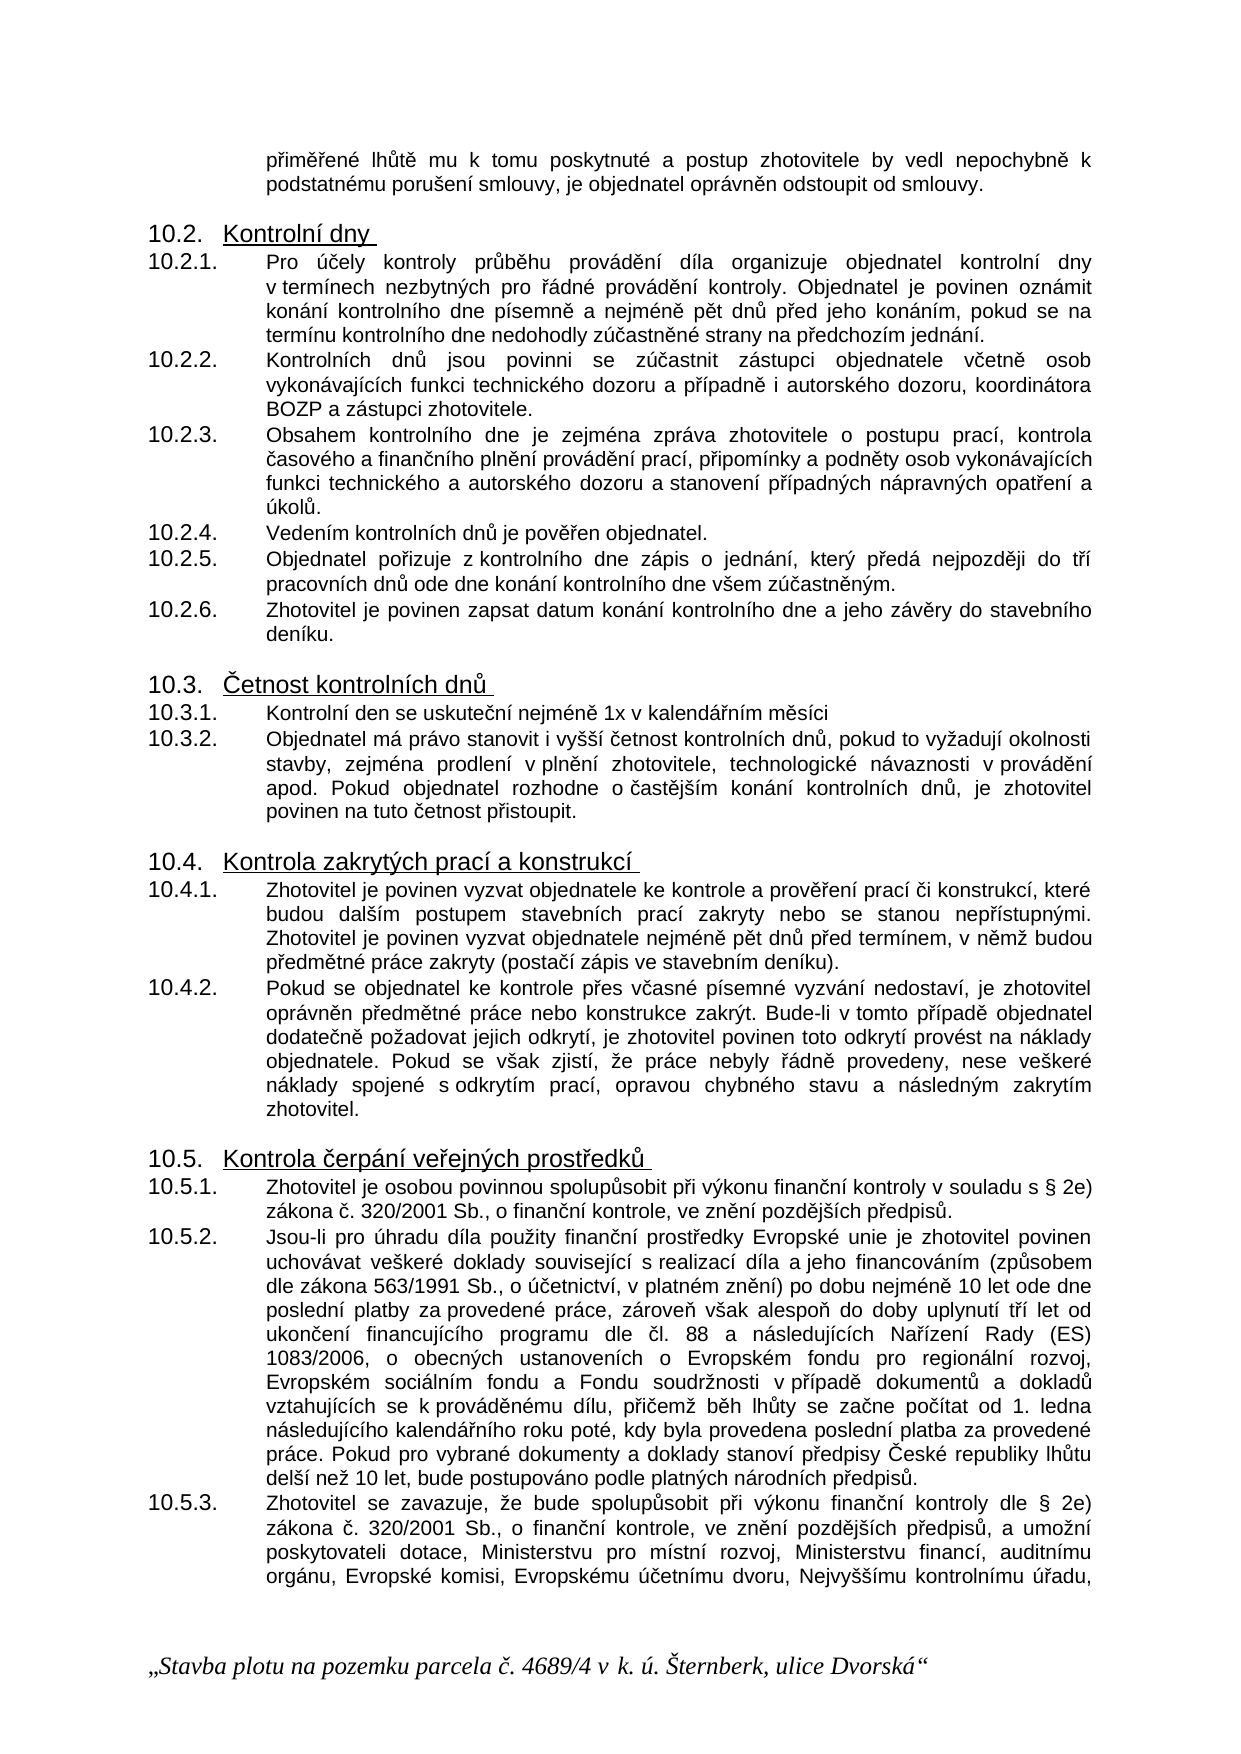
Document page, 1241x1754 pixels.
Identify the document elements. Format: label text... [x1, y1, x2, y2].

list Obsahem kontrolního dne je zejména zpráva zhotovitele o postupu prací, kontrola časového a finančního plnění provádění prací, připomínky a podněty osob vykonávajících funkci technického a autorského dozoru a stanovení případných nápravných opatření a úkolů. [148, 421, 1093, 519]
list Kontrolní den se uskuteční nejméně 1x v kalendářním měsíci [148, 699, 1093, 725]
list Pro účely kontroly průběhu provádění díla organizuje objednatel kontrolní dny v termínech nezbytných pro řádné provádění kontroly. Objednatel je povinen oznámit konání kontrolního dne písemně a nejméně pět dnů před jeho konáním, pokud se na termínu kontrolního dne nedohodly zúčastněné strany na předchozím jednání. [148, 248, 1093, 346]
list Vedením kontrolních dnů je pověřen objednatel. [148, 519, 1093, 545]
list Jsou-li pro úhradu díla použity finanční prostředky Evropské unie je zhotovitel povinen uchovávat veškeré doklady související s realizací díla a jeho financováním (způsobem dle zákona 563/1991 Sb., o účetnictví, v platném znění) po dobu nejméně 10 let ode dne poslední platby za provedené práce, zároveň však alespoň do doby uplynutí tří let od ukončení financujícího programu dle čl. 88 a následujících Nařízení Rady (ES) 1083/2006, o obecných ustanoveních o Evropském fondu pro regionální rozvoj, Evropském sociálním fondu a Fondu soudržnosti v případě dokumentů a dokladů vztahujících se k prováděnému dílu, přičemž běh lhůty se začne počítat od 1. ledna následujícího kalendářního roku poté, kdy byla provedena poslední platba za provedené práce. Pokud pro vybrané dokumenty a doklady stanoví předpisy České republiky lhůtu delší než 10 let, bude postupováno podle platných národních předpisů. [148, 1223, 1093, 1489]
list Kontrola čerpání veřejných prostředků [148, 1144, 1093, 1173]
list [148, 1489, 1093, 1587]
list Pokud se objednatel ke kontrole přes včasné písemné vyzvání nedostaví, je zhotovitel oprávněn předmětné práce nebo konstrukce zakrýt. Bude-li v tomto případě objednatel dodatečně požadovat jejich odkrytí, je zhotovitel povinen toto odkrytí provést na náklady objednatele. Pokud se však zjistí, že práce nebyly řádně provedeny, nese veškeré náklady spojené s odkrytím prací, opravou chybného stavu a následným zakrytím zhotovitel. [148, 974, 1093, 1120]
list Zhotovitel je povinen vyzvat objednatele ke kontrole a prověření prací či konstrukcí, které budou dalším postupem stavebních prací zakryty nebo se stanou nepřístupnými. Zhotovitel je povinen vyzvat objednatele nejméně pět dnů před termínem, v němž budou předmětné práce zakryty (postačí zápis ve stavebním deníku). [148, 876, 1093, 974]
list Objednatel pořizuje z kontrolního dne zápis o jednání, který předá nejpozději do tří pracovních dnů ode dne konání kontrolního dne všem zúčastněným. [148, 545, 1093, 596]
list Kontrolní dny [148, 219, 1093, 248]
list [148, 148, 1093, 196]
list Četnost kontrolních dnů [148, 670, 1093, 699]
list Zhotovitel je povinen zapsat datum konání kontrolního dne a jeho závěry do stavebního deníku. [148, 596, 1093, 646]
list Zhotovitel je osobou povinnou spolupůsobit při výkonu finanční kontroly v souladu s § 2e) zákona č. 320/2001 Sb., o finanční kontrole, ve znění pozdějších předpisů. [148, 1173, 1093, 1223]
list Kontrola zakrytých prací a konstrukcí [148, 847, 1093, 876]
list Kontrolních dnů jsou povinni se zúčastnit zástupci objednatele včetně osob vykonávajících funkci technického dozoru a případně i autorského dozoru, koordinátora BOZP a zástupci zhotovitele. [148, 346, 1093, 421]
list Objednatel má právo stanovit i vyšší četnost kontrolních dnů, pokud to vyžadují okolnosti stavby, zejména prodlení v plnění zhotovitele, technologické návaznosti v provádění apod. Pokud objednatel rozhodne o častějším konání kontrolních dnů, je zhotovitel povinen na tuto četnost přistoupit. [148, 725, 1093, 823]
